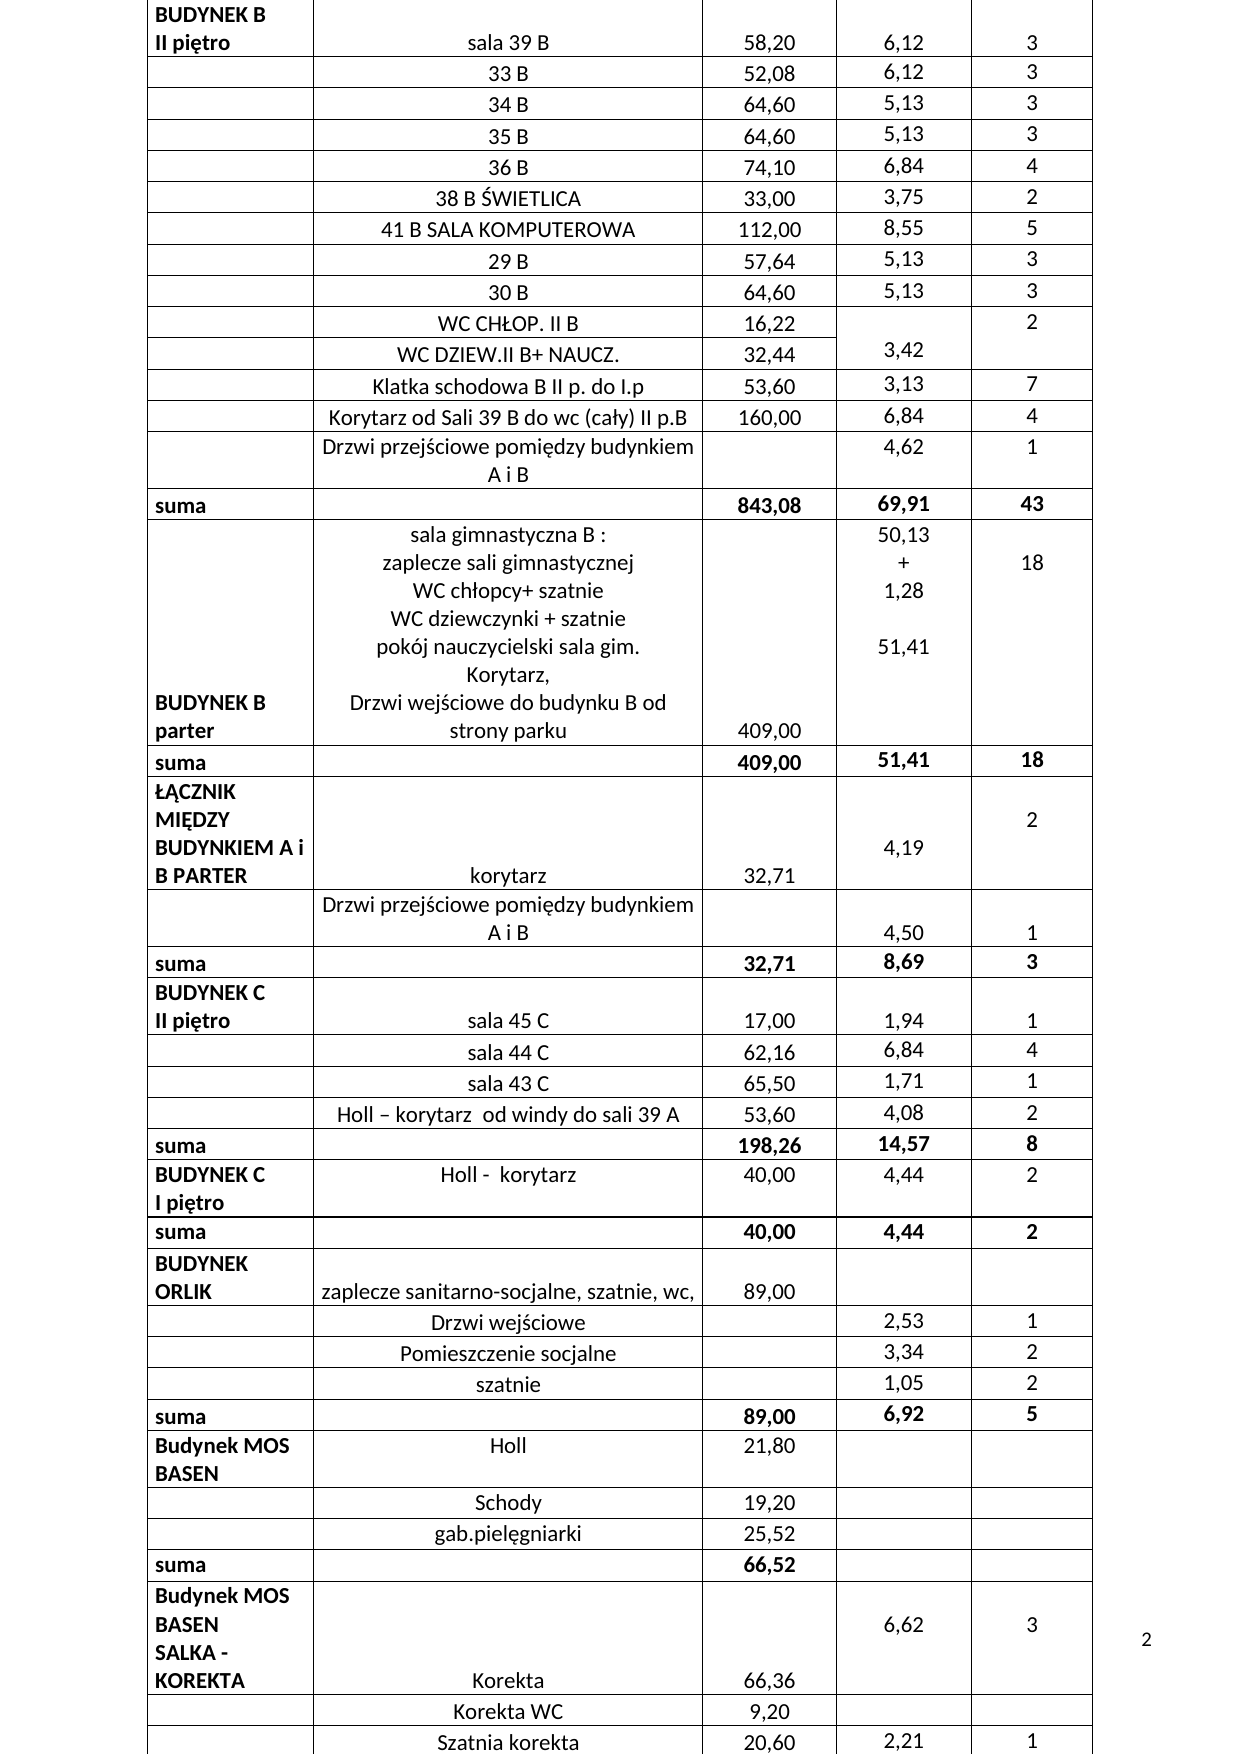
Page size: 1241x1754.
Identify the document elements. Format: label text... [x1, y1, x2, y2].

table_cell [837, 1519, 971, 1549]
table_cell 89,00 [703, 1400, 836, 1430]
table_cell ŁĄCZNIK MIĘDZY BUDYNKIEM A i B PARTER [148, 777, 313, 889]
table_cell 18 [972, 746, 1092, 776]
table_cell Pomieszczenie socjalne [314, 1337, 702, 1367]
table_cell 7 [972, 370, 1092, 400]
table_cell 64,60 [703, 120, 836, 150]
table_cell 4 [972, 401, 1092, 431]
table_cell 17,00 [703, 978, 836, 1034]
table_cell [148, 370, 313, 400]
table_cell 1 [972, 432, 1092, 488]
table_cell 2 [972, 777, 1092, 889]
table_cell 19,20 [703, 1488, 836, 1518]
table_cell 1 [972, 1306, 1092, 1336]
table_cell 1,71 [837, 1067, 971, 1097]
table_cell [314, 1129, 702, 1159]
table_cell 40,00 [703, 1160, 836, 1216]
table_cell 4,50 [837, 890, 971, 946]
table_cell 35 B [314, 120, 702, 150]
table_cell sala 45 C [314, 978, 702, 1034]
table_cell [972, 1488, 1092, 1518]
table_cell gab.pielęgniarki [314, 1519, 702, 1549]
table_cell 69,91 [837, 489, 971, 519]
table_cell [703, 890, 836, 946]
table_cell [972, 1431, 1092, 1487]
table_cell 30 B [314, 276, 702, 306]
table_cell 5,13 [837, 120, 971, 150]
table_cell 6,12 [837, 57, 971, 87]
table_cell 25,52 [703, 1519, 836, 1549]
table_cell 1,94 [837, 978, 971, 1034]
table_cell [148, 1726, 313, 1754]
table_cell [148, 338, 313, 368]
table_cell 8,69 [837, 947, 971, 977]
table_cell sala gimnastyczna B : zaplecze sali gimnastycznej WC chłopcy+ szatnie WC dziewczynki + szatnie pokój nauczycielski sala gim. Korytarz, Drzwi wejściowe do budynku B od strony parku [314, 520, 702, 744]
table_cell 2 [972, 182, 1092, 212]
table_cell 3,42 [837, 307, 971, 368]
table_cell 843,08 [703, 489, 836, 519]
table_cell 89,00 [703, 1249, 836, 1305]
table_cell [148, 401, 313, 431]
table_cell szatnie [314, 1368, 702, 1398]
table_cell 5 [972, 213, 1092, 243]
table_cell 3 [972, 1582, 1092, 1694]
table_cell 65,50 [703, 1067, 836, 1097]
table_cell [972, 1249, 1092, 1305]
table_cell [148, 245, 313, 275]
table_cell [148, 1067, 313, 1097]
table_cell [314, 489, 702, 519]
table_cell 5,13 [837, 88, 971, 118]
table_cell Szatnia korekta [314, 1726, 702, 1754]
table_cell 4,19 [837, 777, 971, 889]
table_cell 4,44 [837, 1160, 971, 1216]
table_cell Korekta WC [314, 1695, 702, 1725]
table_cell 1 [972, 1067, 1092, 1097]
table_cell 74,10 [703, 151, 836, 181]
table_cell 198,26 [703, 1129, 836, 1159]
table_cell 3 [972, 120, 1092, 150]
table_cell 62,16 [703, 1035, 836, 1066]
table_header BUDYNEK B II piętro [148, 0, 313, 56]
table_header 6,12 [837, 0, 971, 56]
table_cell 21,80 [703, 1431, 836, 1487]
table_cell 66,52 [703, 1550, 836, 1581]
table_cell BUDYNEK C II piętro [148, 978, 313, 1034]
table_cell [148, 1368, 313, 1398]
table_cell [148, 1306, 313, 1336]
table_cell [703, 1337, 836, 1367]
table_cell [148, 182, 313, 212]
table_cell 43 [972, 489, 1092, 519]
table_cell 6,84 [837, 151, 971, 181]
table_cell 4 [972, 151, 1092, 181]
table_cell [703, 1368, 836, 1398]
table_cell 3 [972, 88, 1092, 118]
table_cell 4 [972, 1035, 1092, 1066]
table_cell 38 B ŚWIETLICA [314, 182, 702, 212]
table_cell [837, 1431, 971, 1487]
table_cell 5,13 [837, 276, 971, 306]
table_cell 33 B [314, 57, 702, 87]
table_cell zaplecze sanitarno-socjalne, szatnie, wc, [314, 1249, 702, 1305]
table_cell [148, 88, 313, 118]
table_cell [703, 1306, 836, 1336]
table_cell 14,57 [837, 1129, 971, 1159]
table_cell [837, 1550, 971, 1581]
table_cell [148, 307, 313, 337]
table_cell [148, 1695, 313, 1725]
table_cell [148, 120, 313, 150]
table_cell [314, 1400, 702, 1430]
table_cell 1 [972, 890, 1092, 946]
table_cell 20,60 [703, 1726, 836, 1754]
table_cell 64,60 [703, 276, 836, 306]
table_cell [148, 1337, 313, 1367]
table_cell 18 [972, 520, 1092, 744]
table_cell Schody [314, 1488, 702, 1518]
table_cell suma [148, 1400, 313, 1430]
table_cell [148, 890, 313, 946]
table_cell Drzwi przejściowe pomiędzy budynkiem A i B [314, 890, 702, 946]
table_cell 41 B SALA KOMPUTEROWA [314, 213, 702, 243]
table_cell Budynek MOS BASEN [148, 1431, 313, 1487]
table_cell [837, 1249, 971, 1305]
table_cell [972, 1519, 1092, 1549]
table_cell Drzwi wejściowe [314, 1306, 702, 1336]
table_cell 2 [972, 1368, 1092, 1398]
table_cell BUDYNEK B parter [148, 520, 313, 744]
table_cell [972, 337, 1092, 368]
table_cell 2 [972, 1098, 1092, 1128]
table_cell Holl – korytarz od windy do sali 39 A [314, 1098, 702, 1128]
table_cell 3 [972, 276, 1092, 306]
table_cell 4,62 [837, 432, 971, 488]
table_cell 2,53 [837, 1306, 971, 1336]
table_cell 36 B [314, 151, 702, 181]
table_cell 8,55 [837, 213, 971, 243]
table_cell 64,60 [703, 88, 836, 118]
table_cell suma [148, 947, 313, 977]
table_cell [148, 1098, 313, 1128]
table_cell 1 [972, 1726, 1092, 1754]
table_cell [148, 276, 313, 306]
table_cell 3,34 [837, 1337, 971, 1367]
table_cell 1,05 [837, 1368, 971, 1398]
table_cell 29 B [314, 245, 702, 275]
table_cell suma [148, 746, 313, 776]
table_cell 409,00 [703, 520, 836, 744]
table_cell [148, 1519, 313, 1549]
table_cell 34 B [314, 88, 702, 118]
table_cell 52,08 [703, 57, 836, 87]
table_cell 3 [972, 57, 1092, 87]
table_cell 6,92 [837, 1400, 971, 1430]
table_header sala 39 B [314, 0, 702, 56]
table_cell korytarz [314, 777, 702, 889]
table_cell [314, 947, 702, 977]
table_cell BUDYNEK ORLIK [148, 1249, 313, 1305]
table_cell 5,13 [837, 245, 971, 275]
table_cell [703, 432, 836, 488]
table_header 3 [972, 0, 1092, 56]
table_cell 2 [972, 1160, 1092, 1216]
table_cell [148, 1035, 313, 1066]
table_cell [148, 213, 313, 243]
table_cell 16,22 [703, 307, 836, 337]
table_cell [314, 1550, 702, 1581]
table_cell 9,20 [703, 1695, 836, 1725]
table_cell BUDYNEK C I piętro [148, 1160, 313, 1216]
table_cell 66,36 [703, 1582, 836, 1694]
table_cell Klatka schodowa B II p. do I.p [314, 370, 702, 400]
table_cell suma [148, 1550, 313, 1581]
table_cell 3 [972, 947, 1092, 977]
table_cell 57,64 [703, 245, 836, 275]
table_cell 2,21 [837, 1726, 971, 1754]
table_cell 4,44 [837, 1218, 971, 1248]
table_cell 6,84 [837, 1035, 971, 1066]
table_cell suma [148, 489, 313, 519]
table_cell WC DZIEW.II B+ NAUCZ. [314, 338, 702, 368]
table_cell 3,13 [837, 370, 971, 400]
table_cell 40,00 [703, 1218, 836, 1248]
table_cell [148, 57, 313, 87]
table_cell [148, 432, 313, 488]
table_cell 32,71 [703, 947, 836, 977]
table_cell Holl - korytarz [314, 1160, 702, 1216]
table_cell Holl [314, 1431, 702, 1487]
table_cell [972, 1695, 1092, 1725]
table_cell sala 44 C [314, 1035, 702, 1066]
table_cell 2 [972, 307, 1092, 337]
table_cell 53,60 [703, 370, 836, 400]
table_cell Drzwi przejściowe pomiędzy budynkiem A i B [314, 432, 702, 488]
table_cell 51,41 [837, 746, 971, 776]
table_cell 3,75 [837, 182, 971, 212]
table_cell 160,00 [703, 401, 836, 431]
table_cell 4,08 [837, 1098, 971, 1128]
table_cell 8 [972, 1129, 1092, 1159]
table_cell [314, 746, 702, 776]
table_header 58,20 [703, 0, 836, 56]
table_cell 3 [972, 245, 1092, 275]
table_cell Budynek MOS BASEN SALKA -KOREKTA [148, 1582, 313, 1694]
table_cell 2 [972, 1218, 1092, 1248]
table_cell 2 [972, 1337, 1092, 1367]
table_cell 33,00 [703, 182, 836, 212]
table_cell [148, 1488, 313, 1518]
table_cell 6,84 [837, 401, 971, 431]
table_cell [148, 151, 313, 181]
table_cell 53,60 [703, 1098, 836, 1128]
table_cell 50,13 + 1,28 51,41 [837, 520, 971, 744]
table_cell sala 43 C [314, 1067, 702, 1097]
table_cell [972, 1550, 1092, 1581]
table_cell [314, 1218, 702, 1248]
table_cell [837, 1488, 971, 1518]
table_cell 32,44 [703, 338, 836, 368]
table_cell 1 [972, 978, 1092, 1034]
table_cell Korekta [314, 1582, 702, 1694]
table_cell suma [148, 1218, 313, 1248]
table_cell 409,00 [703, 746, 836, 776]
table_cell suma [148, 1129, 313, 1159]
table_cell 5 [972, 1400, 1092, 1430]
table_cell Korytarz od Sali 39 B do wc (cały) II p.B [314, 401, 702, 431]
table_cell [837, 1695, 971, 1725]
table_cell 112,00 [703, 213, 836, 243]
table_cell 32,71 [703, 777, 836, 889]
table_cell 6,62 [837, 1582, 971, 1694]
table_cell WC CHŁOP. II B [314, 307, 702, 337]
